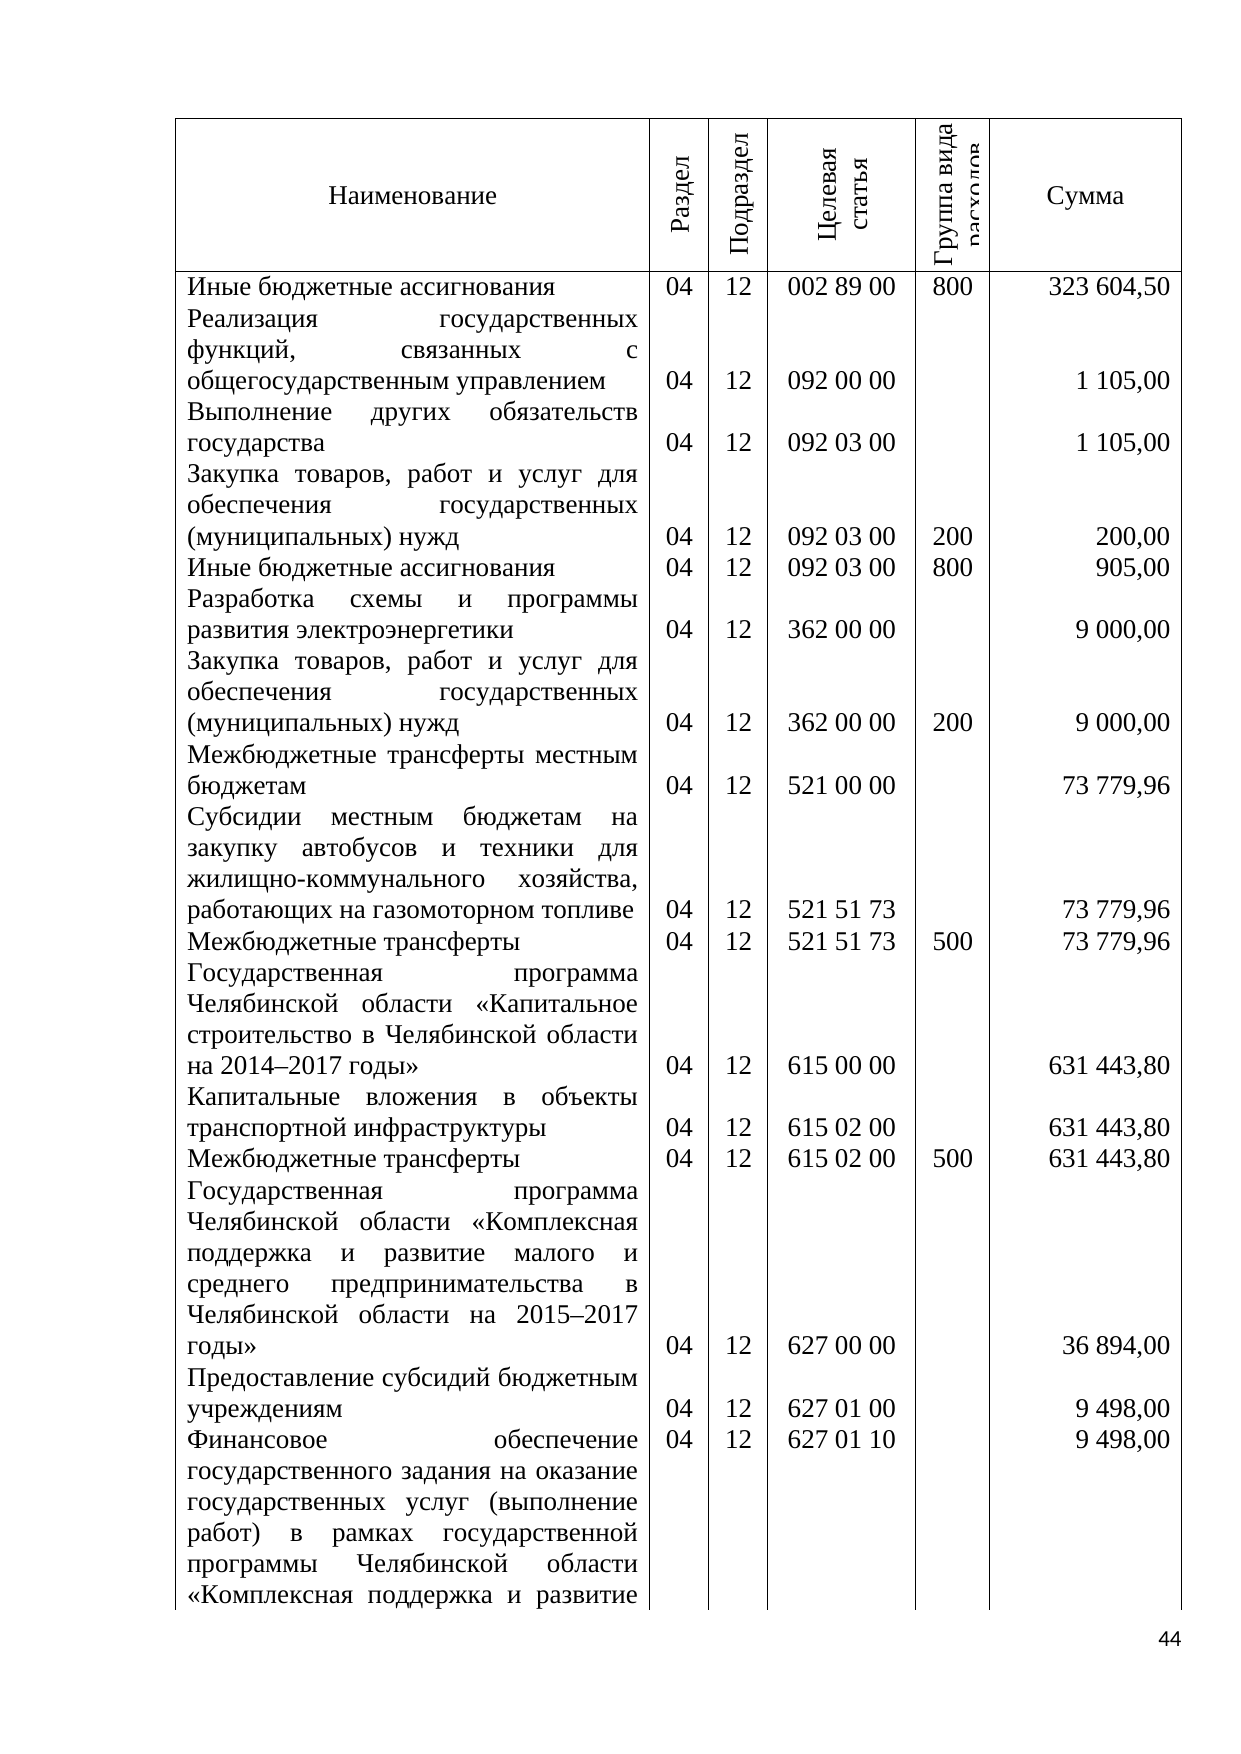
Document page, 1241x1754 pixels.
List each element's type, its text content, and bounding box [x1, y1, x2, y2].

table_header Сумма [990, 119, 1181, 271]
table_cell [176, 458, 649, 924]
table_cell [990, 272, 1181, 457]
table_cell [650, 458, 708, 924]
table_header Группа вида расходов [916, 119, 989, 271]
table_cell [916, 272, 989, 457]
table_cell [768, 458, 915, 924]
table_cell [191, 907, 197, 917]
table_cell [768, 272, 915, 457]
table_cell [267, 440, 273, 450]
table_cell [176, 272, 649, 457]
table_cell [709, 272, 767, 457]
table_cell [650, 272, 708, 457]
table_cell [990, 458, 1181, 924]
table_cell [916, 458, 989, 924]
table_header Подраздел [709, 119, 767, 271]
table_header Наименование [176, 119, 649, 271]
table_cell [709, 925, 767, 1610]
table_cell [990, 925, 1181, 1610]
table_header Целевая статья [768, 119, 915, 271]
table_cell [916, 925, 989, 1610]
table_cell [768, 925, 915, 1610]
table_header Раздел [650, 119, 708, 271]
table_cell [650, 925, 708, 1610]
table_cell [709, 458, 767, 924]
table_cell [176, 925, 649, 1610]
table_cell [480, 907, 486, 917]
